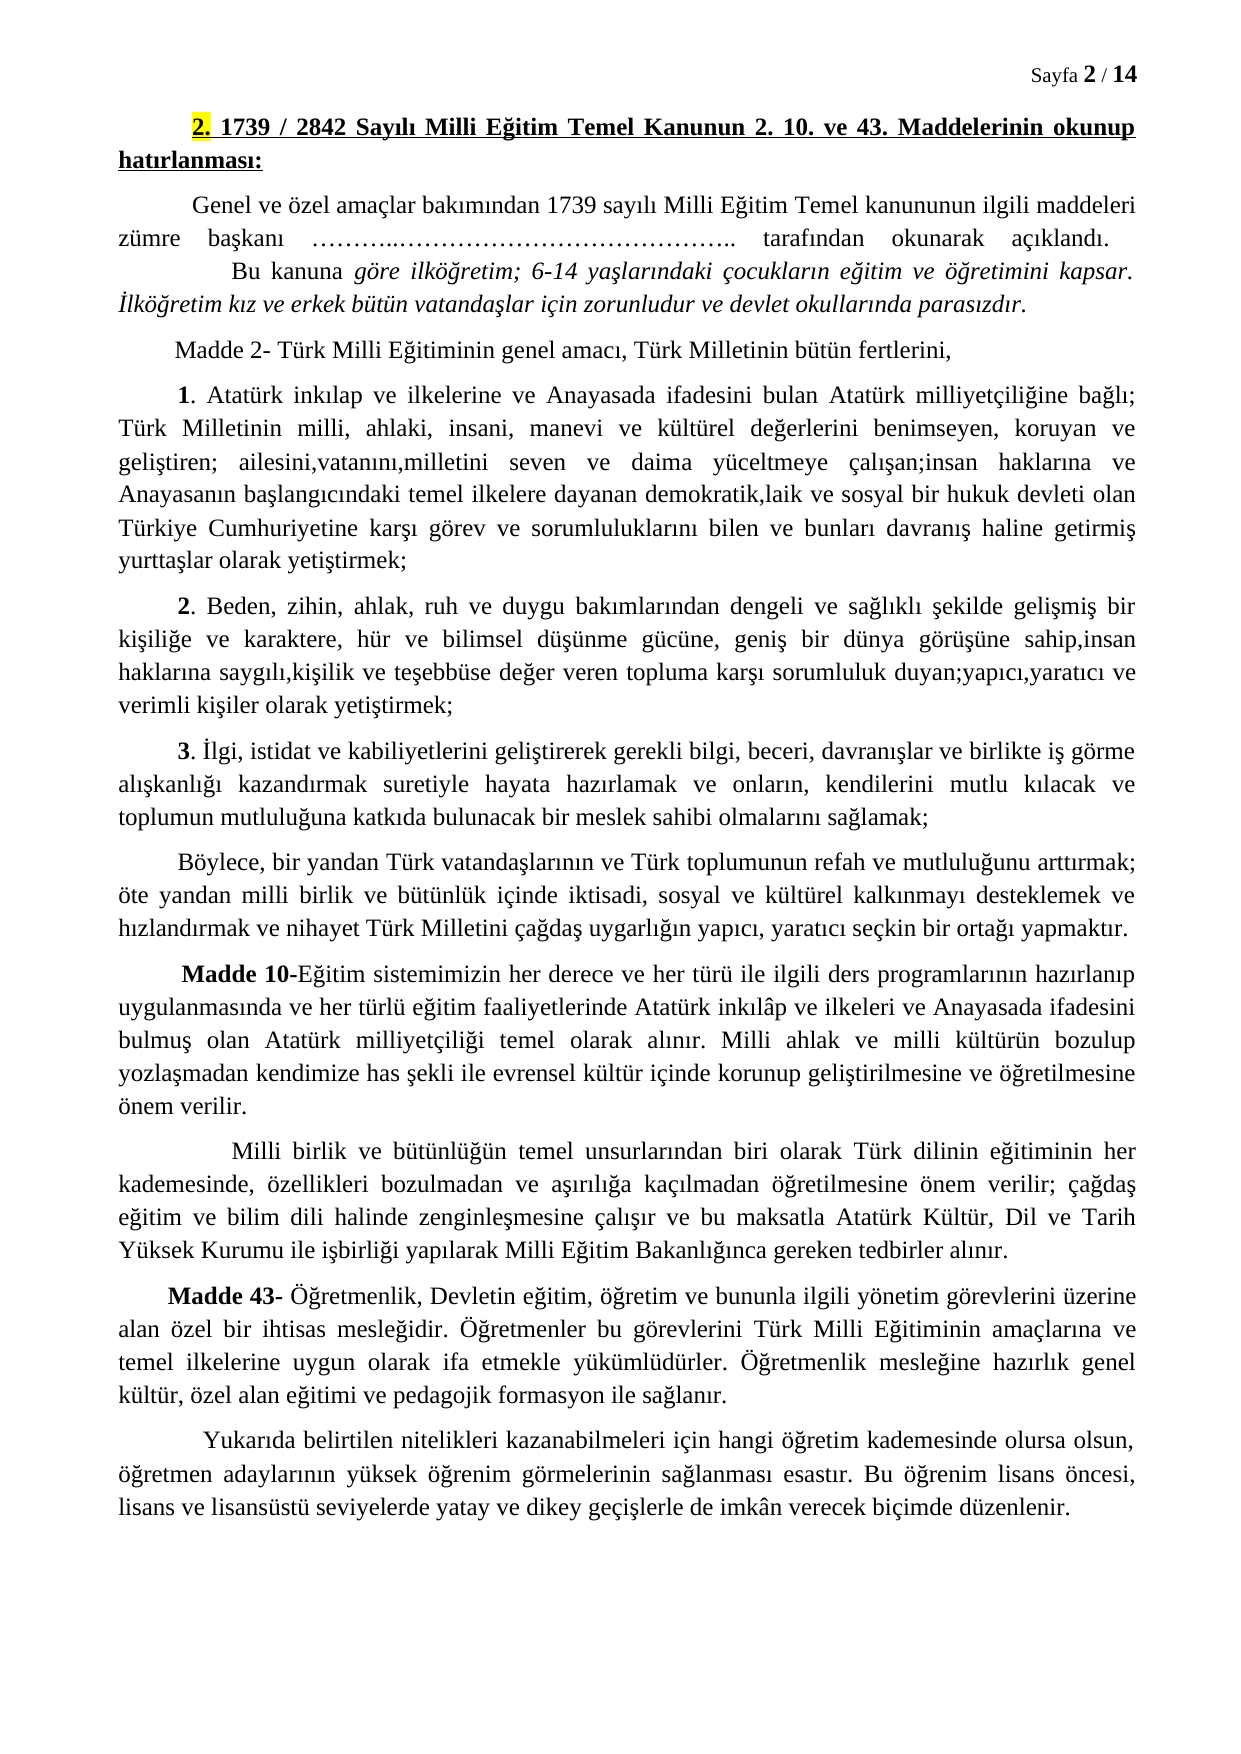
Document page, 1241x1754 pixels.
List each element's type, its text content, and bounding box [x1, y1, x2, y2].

text Madde 43- Öğretmenlik, Devletin eğitim, öğretim ve bununla ilgili yönetim görevlerini üzerine alan özel bir ihtisas mesleğidir. Öğretmenler bu görevlerini Türk Milli Eğitiminin amaçlarına ve temel ilkelerine uygun olarak ifa etmekle yükümlüdürler. Öğretmenlik mesleğine hazırlık genel kültür, özel alan eğitimi ve pedagojik formasyon ile sağlanır. [118, 1281, 1137, 1409]
text 2. Beden, zihin, ahlak, ruh ve duygu bakımlarından dengeli ve sağlıklı şekilde gelişmiş bir kişiliğe ve karaktere, hür ve bilimsel düşünme gücüne, geniş bir dünya görüşüne sahip,insan haklarına saygılı,kişilik ve teşebbüse değer veren topluma karşı sorumluluk duyan;yapıcı,yaratıcı ve verimli kişiler olarak yetiştirmek; [118, 591, 1137, 719]
text Madde 2- Türk Milli Eğitiminin genel amacı, Türk Milletinin bütün fertlerini, [118, 335, 1137, 364]
text Yukarıda belirtilen nitelikleri kazanabilmeleri için hangi öğretim kademesinde olursa olsun, öğretmen adaylarının yüksek öğrenim görmelerinin sağlanması esastır. Bu öğrenim lisans öncesi, lisans ve lisansüstü seviyelerde yatay ve dikey geçişlerle de imkân verecek biçimde düzenlenir. [89, 1426, 1137, 1520]
text 3. İlgi, istidat ve kabiliyetlerini geliştirerek gerekli bilgi, beceri, davranışlar ve birlikte iş görme alışkanlığı kazandırmak suretiyle hayata hazırlamak ve onların, kendilerini mutlu kılacak ve toplumun mutluluğuna katkıda bulunacak bir meslek sahibi olmalarını sağlamak; [118, 736, 1137, 831]
text 2. 1739 / 2842 Sayılı Milli Eğitim Temel Kanunun 2. 10. ve 43. Maddelerinin okunup hatırlanması: [118, 112, 1137, 174]
text Genel ve özel amaçlar bakımından 1739 sayılı Milli Eğitim Temel kanununun ilgili maddeleri zümre başkanı ………..………………………………….. tarafından okunarak açıklandı. Bu kanuna göre ilköğretim; 6-14 yaşlarındaki çocukların eğitim ve öğretimini kapsar. İlköğretim kız ve erkek bütün vatandaşlar için zorunludur ve devlet okullarında parasızdır. [118, 190, 1137, 318]
text Milli birlik ve bütünlüğün temel unsurlarından biri olarak Türk dilinin eğitiminin her kademesinde, özellikleri bozulmadan ve aşırılığa kaçılmadan öğretilmesine önem verilir; çağdaş eğitim ve bilim dili halinde zenginleşmesine çalışır ve bu maksatla Atatürk Kültür, Dil ve Tarih Yüksek Kurumu ile işbirliği yapılarak Milli Eğitim Bakanlığınca gereken tedbirler alınır. [89, 1136, 1137, 1264]
text Böylece, bir yandan Türk vatandaşlarının ve Türk toplumunun refah ve mutluluğunu arttırmak; öte yandan milli birlik ve bütünlük içinde iktisadi, sosyal ve kültürel kalkınmayı desteklemek ve hızlandırmak ve nihayet Türk Milletini çağdaş uygarlığın yapıcı, yaratıcı seçkin bir ortağı yapmaktır. [118, 847, 1137, 942]
text Madde 10-Eğitim sistemimizin her derece ve her türü ile ilgili ders programlarının hazırlanıp uygulanmasında ve her türlü eğitim faaliyetlerinde Atatürk inkılâp ve ilkeleri ve Anayasada ifadesini bulmuş olan Atatürk milliyetçiliği temel olarak alınır. Milli ahlak ve milli kültürün bozulup yozlaşmadan kendimize has şekli ile evrensel kültür içinde korunup geliştirilmesine ve öğretilmesine önem verilir. [118, 959, 1137, 1120]
text 1. Atatürk inkılap ve ilkelerine ve Anayasada ifadesini bulan Atatürk milliyetçiliğine bağlı; Türk Milletinin milli, ahlaki, insani, manevi ve kültürel değerlerini benimseyen, koruyan ve geliştiren; ailesini,vatanını,milletini seven ve daima yüceltmeye çalışan;insan haklarına ve Anayasanın başlangıcındaki temel ilkelere dayanan demokratik,laik ve sosyal bir hukuk devleti olan Türkiye Cumhuriyetine karşı görev ve sorumluluklarını bilen ve bunları davranış haline getirmiş yurttaşlar olarak yetiştirmek; [118, 381, 1137, 574]
